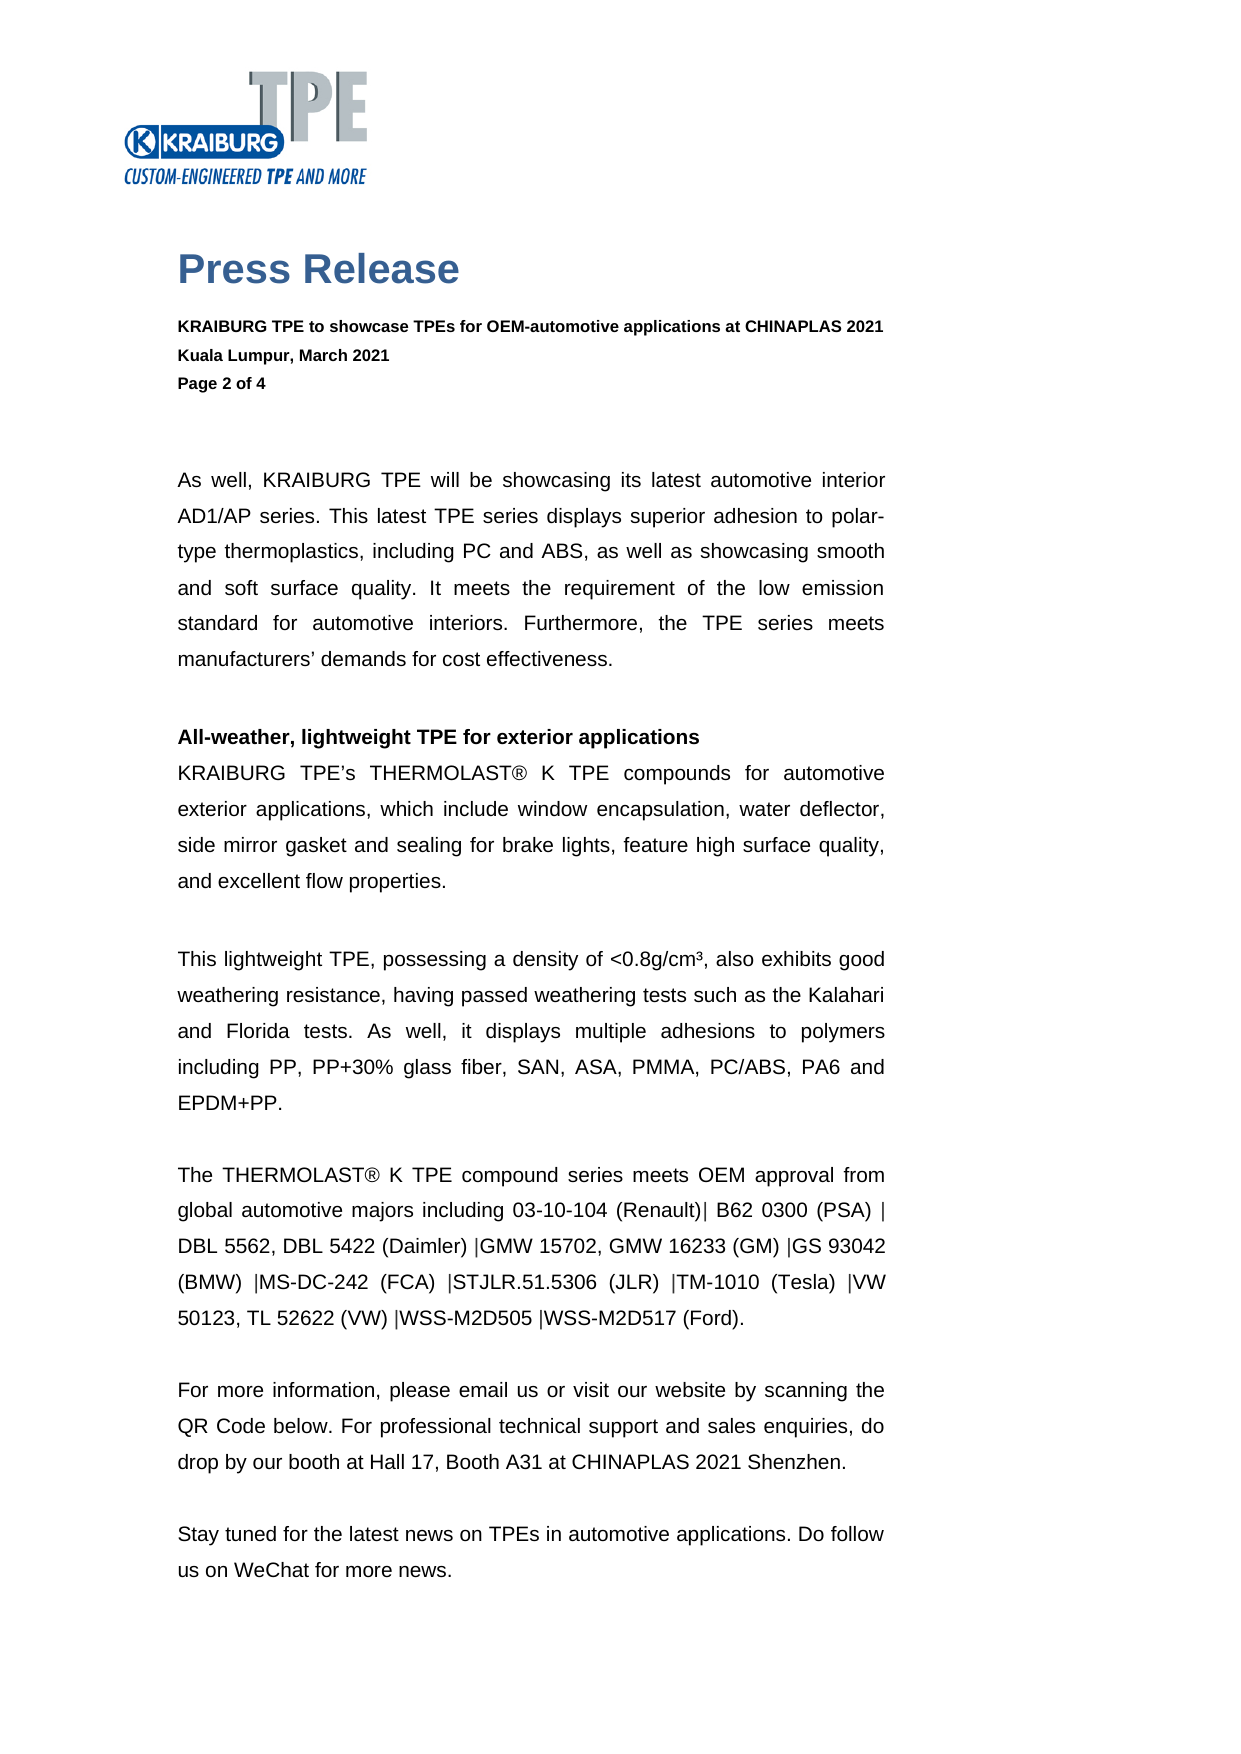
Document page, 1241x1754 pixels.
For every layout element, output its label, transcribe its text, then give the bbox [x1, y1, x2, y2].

text All-weather, lightweight TPE for exterior applications [177, 725, 886, 749]
picture [112, 55, 379, 200]
text For more information, please email us or visit our website by scanning the QR Code below. For professional technical support and sales enquiries, do drop by our booth at Hall 17, Booth A31 at CHINAPLAS 2021 Shenzhen. [177, 1378, 886, 1474]
text Stay tuned for the latest news on TPEs in automotive applications. Do follow us on WeChat for more news. [177, 1522, 886, 1582]
text The THERMOLAST® K TPE compound series meets OEM approval from global automotive majors including 03-10-104 (Renault)| B62 0300 (PSA) |DBL 5562, DBL 5422 (Daimler) |GMW 15702, GMW 16233 (GM) |GS 93042 (BMW) |MS-DC-242 (FCA) |STJLR.51.5306 (JLR) |TM-1010 (Tesla) |VW 50123, TL 52622 (VW) |WSS-M2D505 |WSS-M2D517 (Ford). [177, 1162, 886, 1330]
text KRAIBURG TPE’s THERMOLAST® K TPE compounds for automotive exterior applications, which include window encapsulation, water deflector, side mirror gasket and sealing for brake lights, feature high surface quality, and excellent flow properties. [177, 761, 886, 893]
text As well, KRAIBURG TPE will be showcasing its latest automotive interior AD1/AP series. This latest TPE series displays superior adhesion to polar-type thermoplastics, including PC and ABS, as well as showcasing smooth and soft surface quality. It meets the requirement of the low emission standard for automotive interiors. Furthermore, the TPE series meets manufacturers’ demands for cost effectiveness. [177, 467, 886, 671]
text This lightweight TPE, possessing a density of <0.8g/cm³, also exhibits good weathering resistance, having passed weathering tests such as the Kalahari and Florida tests. As well, it displays multiple adhesions to polymers including PP, PP+30% glass fiber, SAN, ASA, PMMA, PC/ABS, PA6 and EPDM+PP. [177, 947, 886, 1114]
